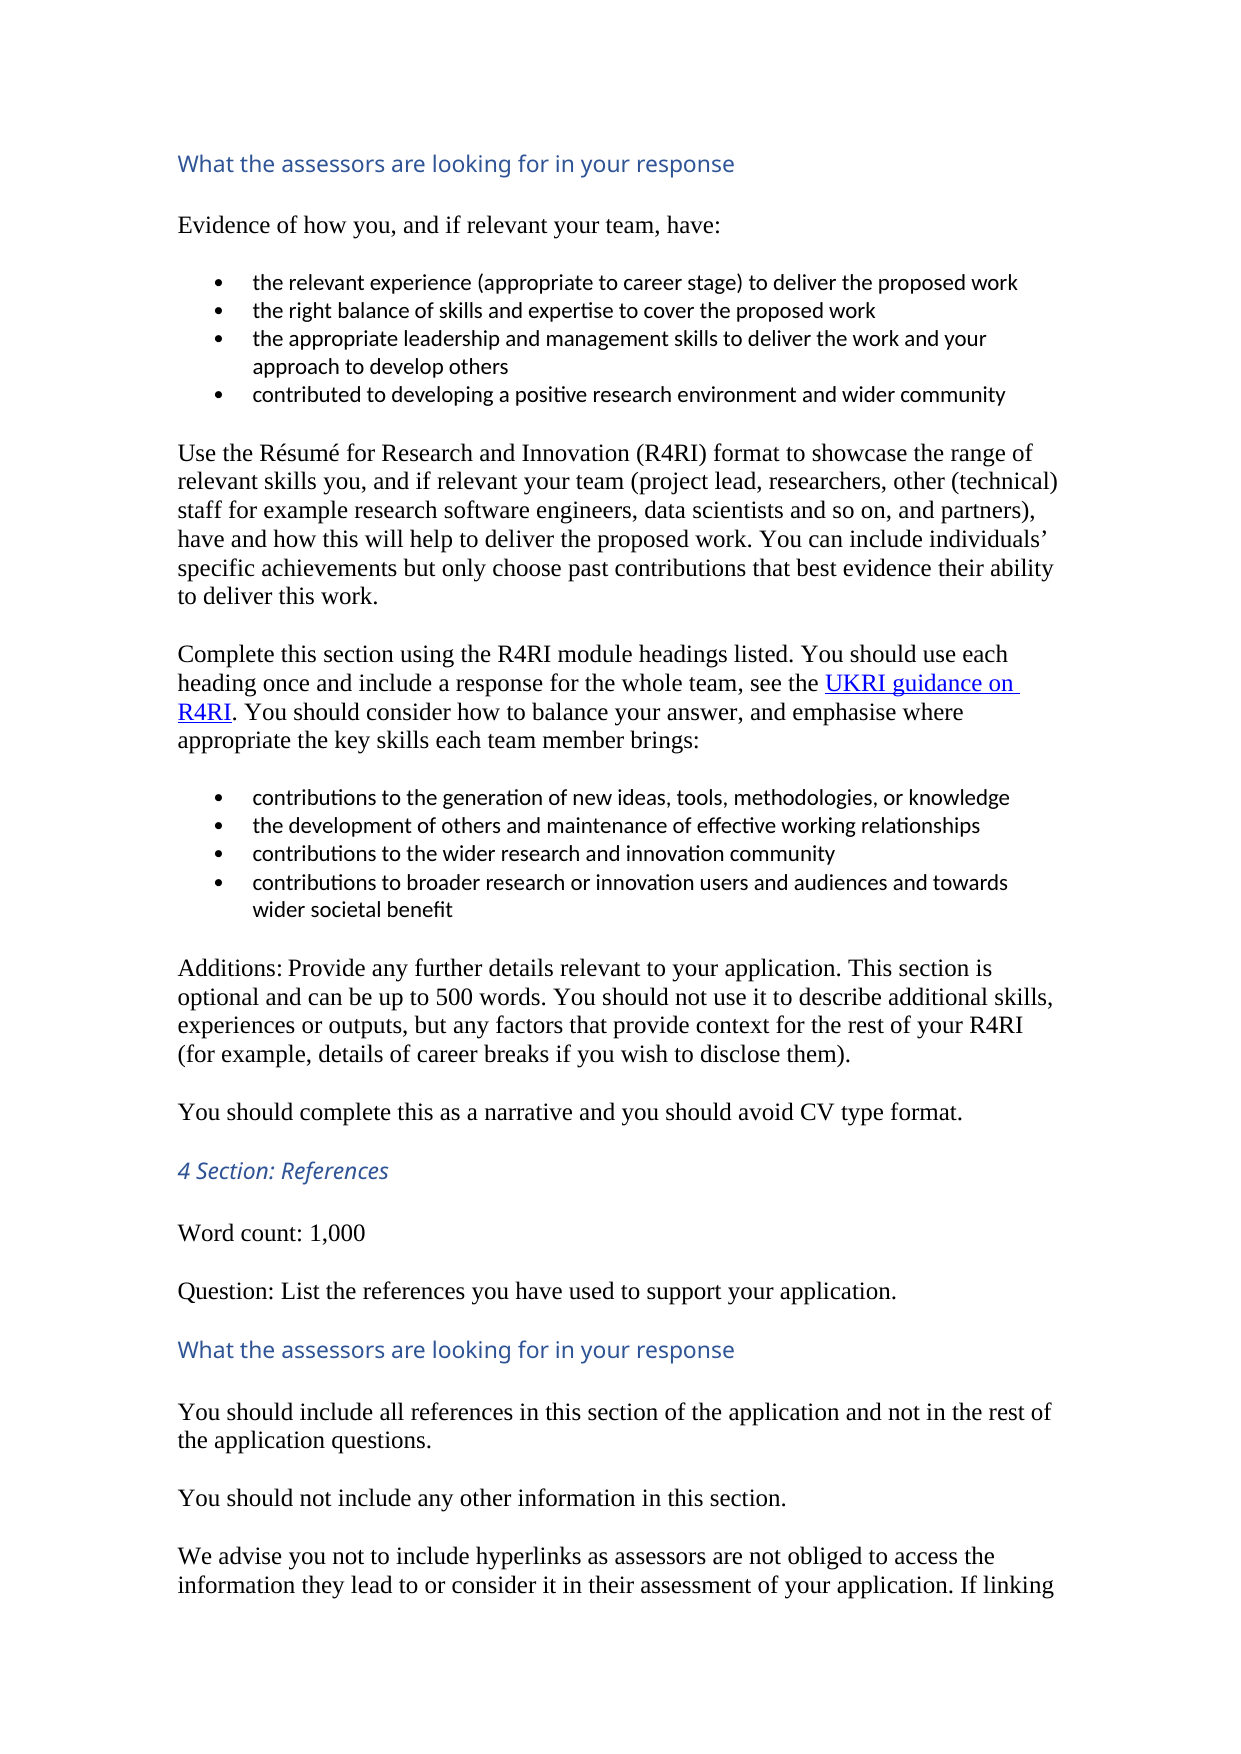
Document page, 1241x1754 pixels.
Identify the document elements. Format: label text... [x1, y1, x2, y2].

text Additions: Provide any further details relevant to your application. This section is optional and can be up to 500 words. You should not use it to describe additional skills, experiences or outputs, but any factors that provide context for the rest of your R4RI (for example, details of career breaks if you wish to disclose them). [177, 953, 1063, 1068]
list contributions to the generation of new ideas, tools, methodologies, or knowledge [215, 783, 1063, 812]
text Complete this section using the R4RI module headings listed. You should use each heading once and include a response for the whole team, see the UKRI guidance on R4RI. You should consider how to balance your answer, and emphasise where appropriate the key skills each team member brings: [177, 639, 1063, 754]
list the development of others and maintenance of effective working relationships [215, 812, 1063, 839]
text Use the Résumé for Research and Innovation (R4RI) format to showcase the range of relevant skills you, and if relevant your team (project lead, researchers, other (technical) staff for example research software engineers, data scientists and so on, and partners), have and how this will help to deliver the proposed work. You can include individuals’ specific achievements but only choose past contributions that best evidence their ability to deliver this work. [177, 438, 1063, 610]
subtitle 4 Section: References [177, 1155, 1063, 1186]
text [177, 1541, 1063, 1599]
text You should include all references in this section of the application and not in the rest of the application questions. [177, 1397, 1063, 1454]
text Question: List the references you have used to support your application. [177, 1276, 1063, 1304]
list the relevant experience (appropriate to career stage) to deliver the proposed work [215, 268, 1063, 296]
subtitle What the assessors are looking for in your response [177, 1334, 1063, 1365]
list contributions to broader research or innovation users and audiences and towards wider societal benefit [215, 868, 1063, 924]
text You should not include any other information in this section. [177, 1483, 1063, 1512]
list contributed to developing a positive research environment and wider community [215, 381, 1063, 408]
subtitle What the assessors are looking for in your response [177, 148, 1063, 179]
text Evidence of how you, and if relevant your team, have: [177, 211, 1063, 239]
text Word count: 1,000 [177, 1218, 1063, 1247]
list the right balance of skills and expertise to cover the proposed work [215, 296, 1063, 324]
text You should complete this as a narrative and you should avoid CV type format. [177, 1097, 1063, 1126]
list the appropriate leadership and management skills to deliver the work and your approach to develop others [215, 324, 1063, 381]
list contributions to the wider research and innovation community [215, 839, 1063, 868]
